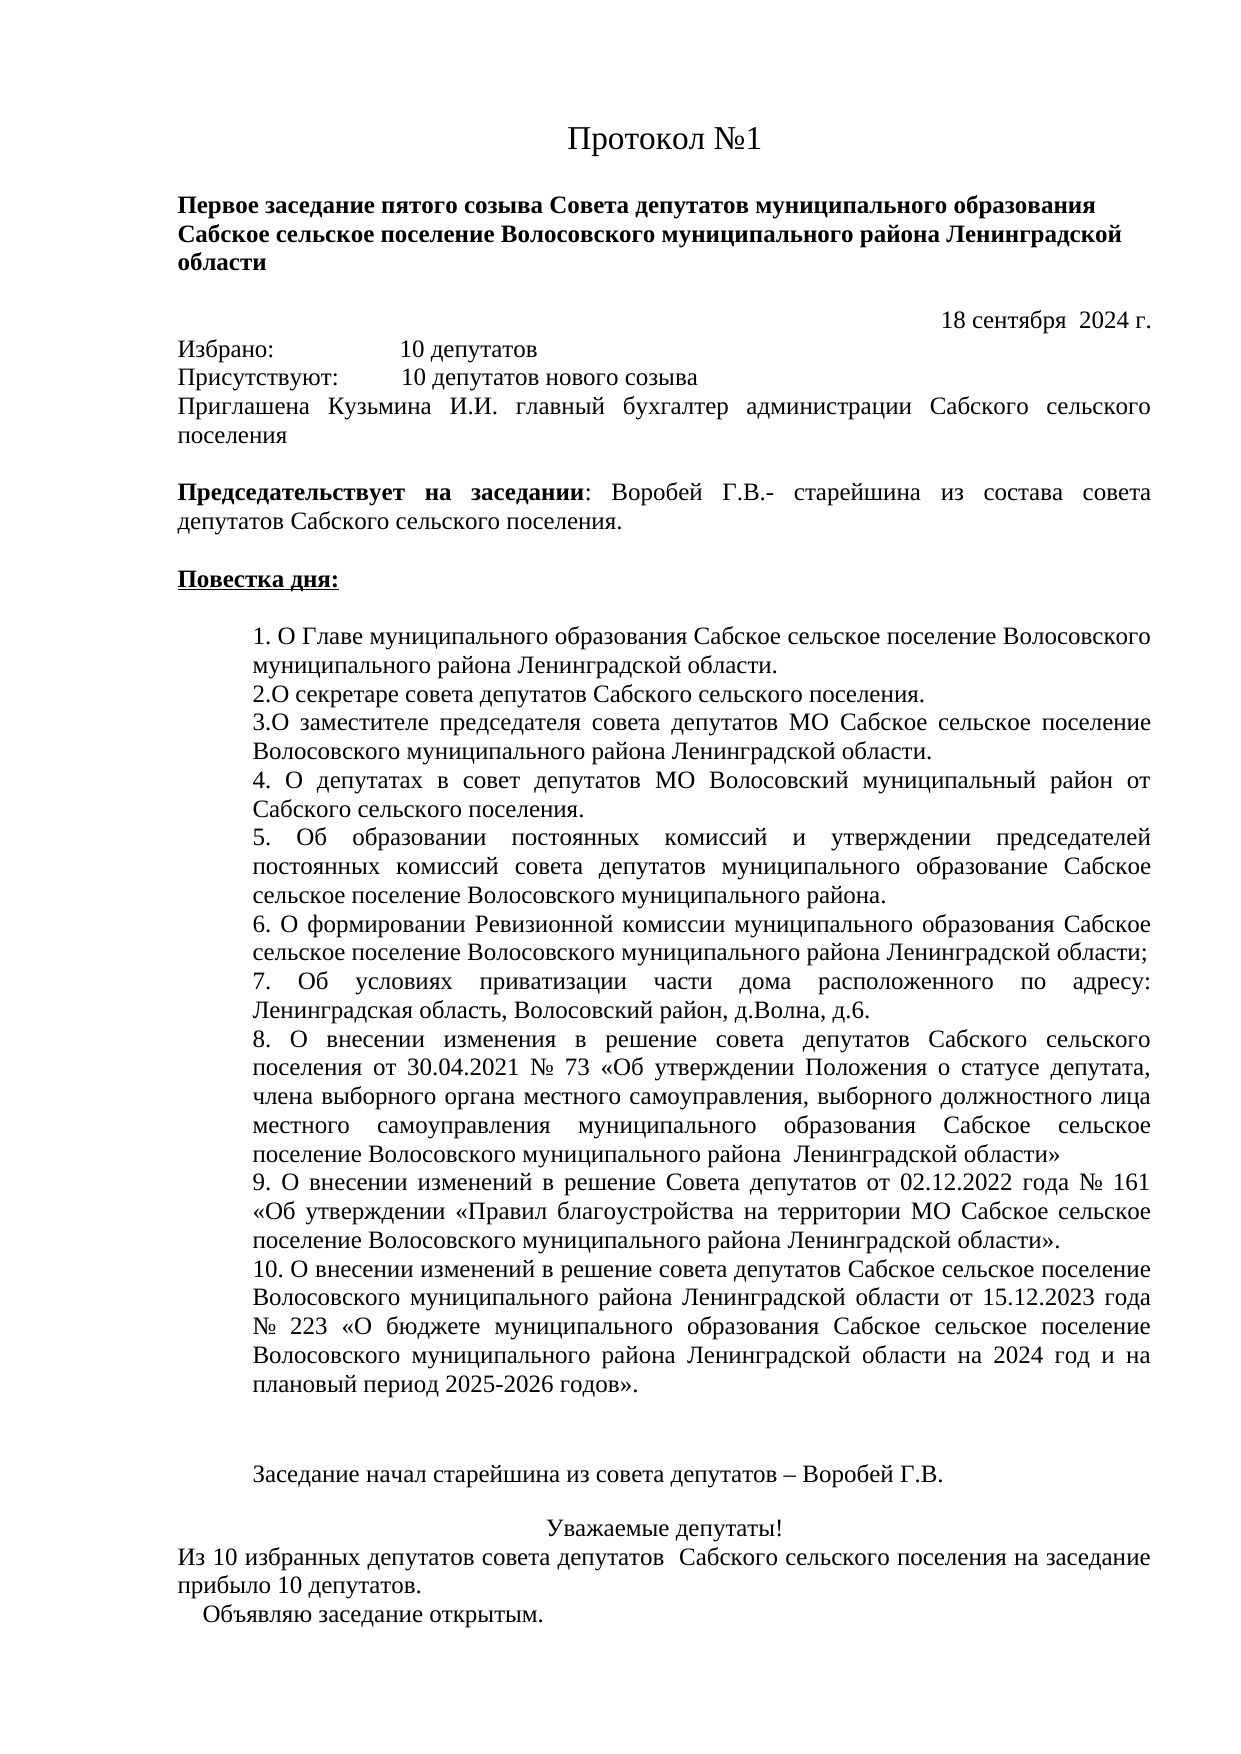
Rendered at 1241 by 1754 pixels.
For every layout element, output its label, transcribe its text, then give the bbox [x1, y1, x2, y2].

list 6. О формировании Ревизионной комиссии муниципального образования Сабское сельское поселение Волосовского муниципального района Ленинградской области; [252, 909, 1152, 966]
text Первое заседание пятого созыва Совета депутатов муниципального образования Сабское сельское поселение Волосовского муниципального района Ленинградской области [177, 190, 1152, 276]
text Присутствуют: 10 депутатов нового созыва [177, 362, 1152, 391]
list 7. Об условиях приватизации части дома расположенного по адресу: Ленинградская область, Волосовский район, д.Волна, д.6. [252, 966, 1152, 1024]
text Уважаемые депутаты! [177, 1513, 1152, 1542]
text Из 10 избранных депутатов совета депутатов Сабского сельского поселения на заседание прибыло 10 депутатов. [177, 1542, 1152, 1599]
text Приглашена Кузьмина И.И. главный бухгалтер администрации Сабского сельского поселения [177, 391, 1152, 449]
list 9. О внесении изменений в решение Совета депутатов от 02.12.2022 года № 161 «Об утверждении «Правил благоустройства на территории МО Сабское сельское поселение Волосовского муниципального района Ленинградской области». [252, 1167, 1152, 1254]
list 2.О секретаре совета депутатов Сабского сельского поселения. [252, 679, 1152, 707]
text 18 сентября 2024 г. [177, 305, 1152, 334]
list 1. О Главе муниципального образования Сабское сельское поселение Волосовского муниципального района Ленинградской области. [252, 621, 1152, 679]
text Избрано: 10 депутатов [177, 334, 1152, 362]
text Председательствует на заседании: Воробей Г.В.- старейшина из состава совета депутатов Сабского сельского поселения. [177, 477, 1152, 535]
list 5. Об образовании постоянных комиссий и утверждении председателей постоянных комиссий совета депутатов муниципального образование Сабское сельское поселение Волосовского муниципального района. [252, 822, 1152, 909]
list 3.О заместителе председателя совета депутатов МО Сабское сельское поселение Волосовского муниципального района Ленинградской области. [252, 707, 1152, 765]
text Протокол №1 [177, 118, 1152, 156]
text Повестка дня: [177, 564, 1152, 592]
text Объявляю заседание открытым. [177, 1599, 1152, 1628]
list 10. О внесении изменений в решение совета депутатов Сабское сельское поселение Волосовского муниципального района Ленинградской области от 15.12.2023 года № 223 «О бюджете муниципального образования Сабское сельское поселение Волосовского муниципального района Ленинградской области на 2024 год и на плановый период 2025-2026 годов». [252, 1254, 1152, 1283]
list 8. О внесении изменения в решение совета депутатов Сабского сельского поселения от 30.04.2021 № 73 «Об утверждении Положения о статусе депутата, члена выборного органа местного самоуправления, выборного должностного лица местного самоуправления муниципального образования Сабское сельское поселение Волосовского муниципального района Ленинградской области» [252, 1024, 1152, 1167]
list 4. О депутатах в совет депутатов МО Волосовский муниципальный район от Сабского сельского поселения. [252, 765, 1152, 822]
list Заседание начал старейшина из совета депутатов – Воробей Г.В. [252, 1459, 1152, 1488]
